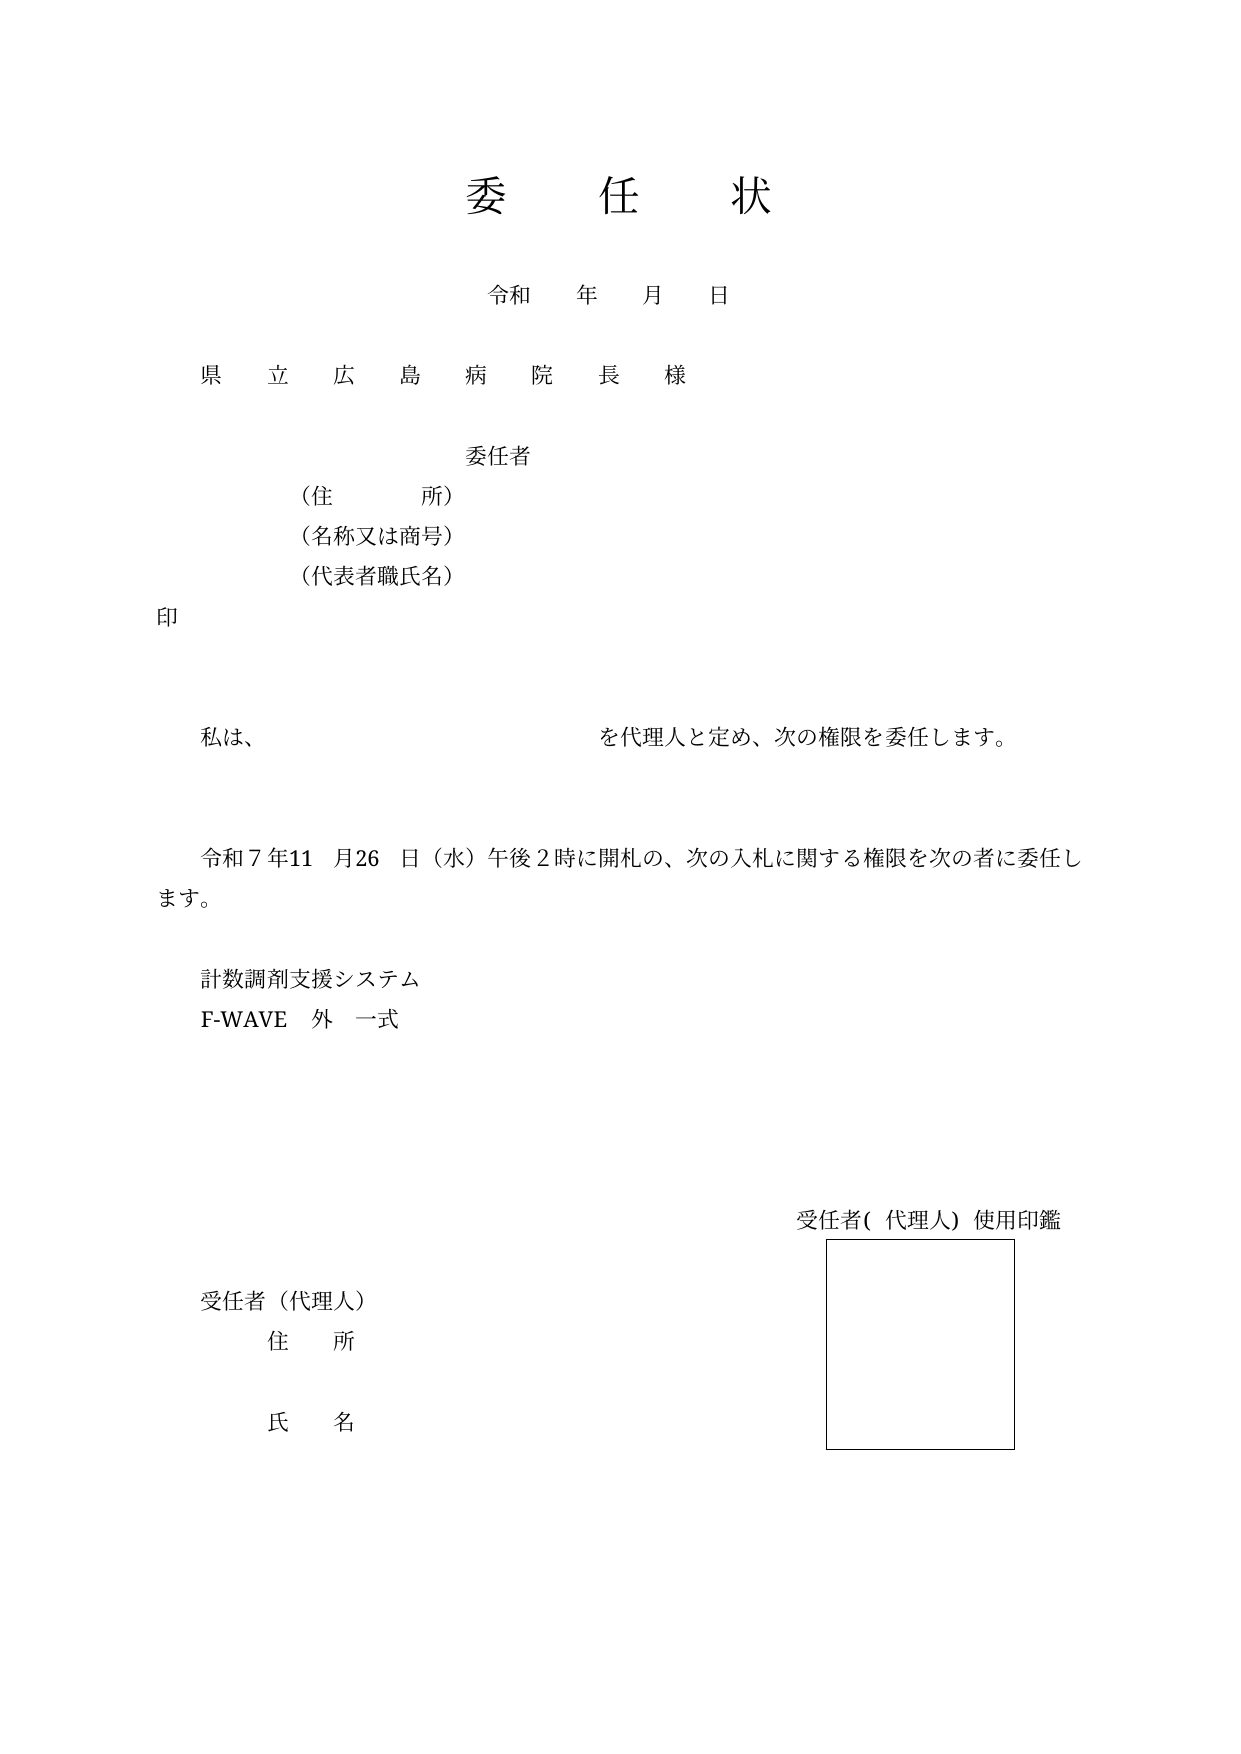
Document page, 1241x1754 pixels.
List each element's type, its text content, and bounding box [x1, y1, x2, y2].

text 委 任 状 [156, 153, 1084, 234]
text （代表者職氏名） 印 [156, 555, 1084, 636]
table_header [827, 1240, 1014, 1449]
text 令和 年 月 日 [156, 274, 1084, 314]
text 私は、 を代理人と定め、次の権限を委任します。 [156, 716, 1084, 756]
text 受任者(代理人)使用印鑑 [156, 1199, 1084, 1239]
text F-WAVE 外 一式 [156, 998, 1084, 1038]
text 令和７年11月26日（水）午後２時に開札の、次の入札に関する権限を次の者に委任します。 [156, 837, 1084, 917]
text 県 立 広 島 病 院 長 様 [178, 354, 1084, 394]
text （住 所） [156, 475, 1084, 515]
text 計数調剤支援システム [156, 957, 1084, 998]
text （名称又は商号） [156, 515, 1084, 555]
text 委任者 [156, 435, 1084, 475]
table_header 受任者（代理人） 住 所 氏 名 [156, 1239, 826, 1449]
